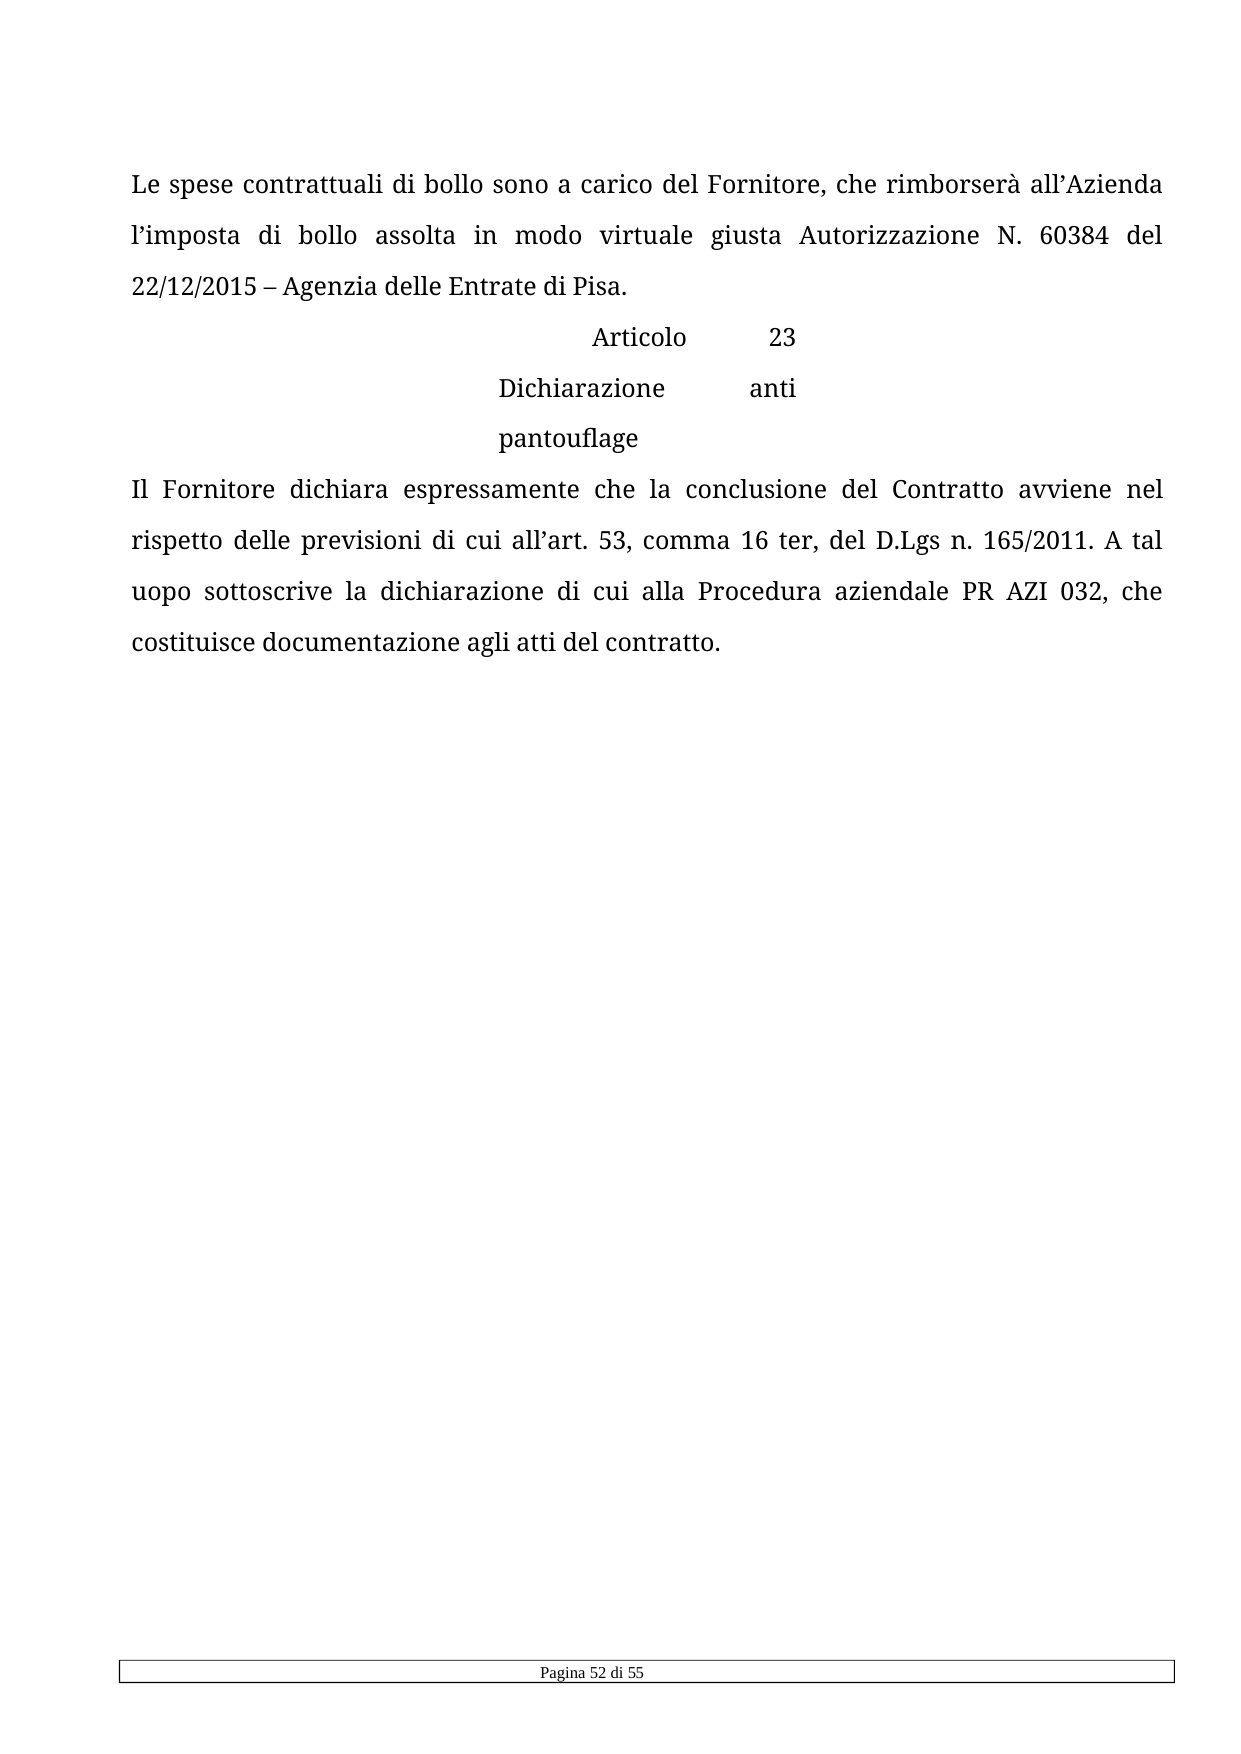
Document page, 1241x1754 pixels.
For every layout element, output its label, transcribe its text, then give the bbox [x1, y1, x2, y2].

text Le spese contrattuali di bollo sono a carico del Fornitore, che rimborserà all’Azienda l’imposta di bollo assolta in modo virtuale giusta Autorizzazione N. 60384 del 22/12/2015 – Agenzia delle Entrate di Pisa. [131, 167, 1163, 303]
text Articolo 23 Dichiarazione anti pantouflage [498, 320, 796, 455]
text Il Fornitore dichiara espressamente che la conclusione del Contratto avviene nel rispetto delle previsioni di cui all’art. 53, comma 16 ter, del D.Lgs n. 165/2011. A tal uopo sottoscrive la dichiarazione di cui alla Procedura aziendale PR AZI 032, che costituisce documentazione agli atti del contratto. [131, 471, 1163, 658]
